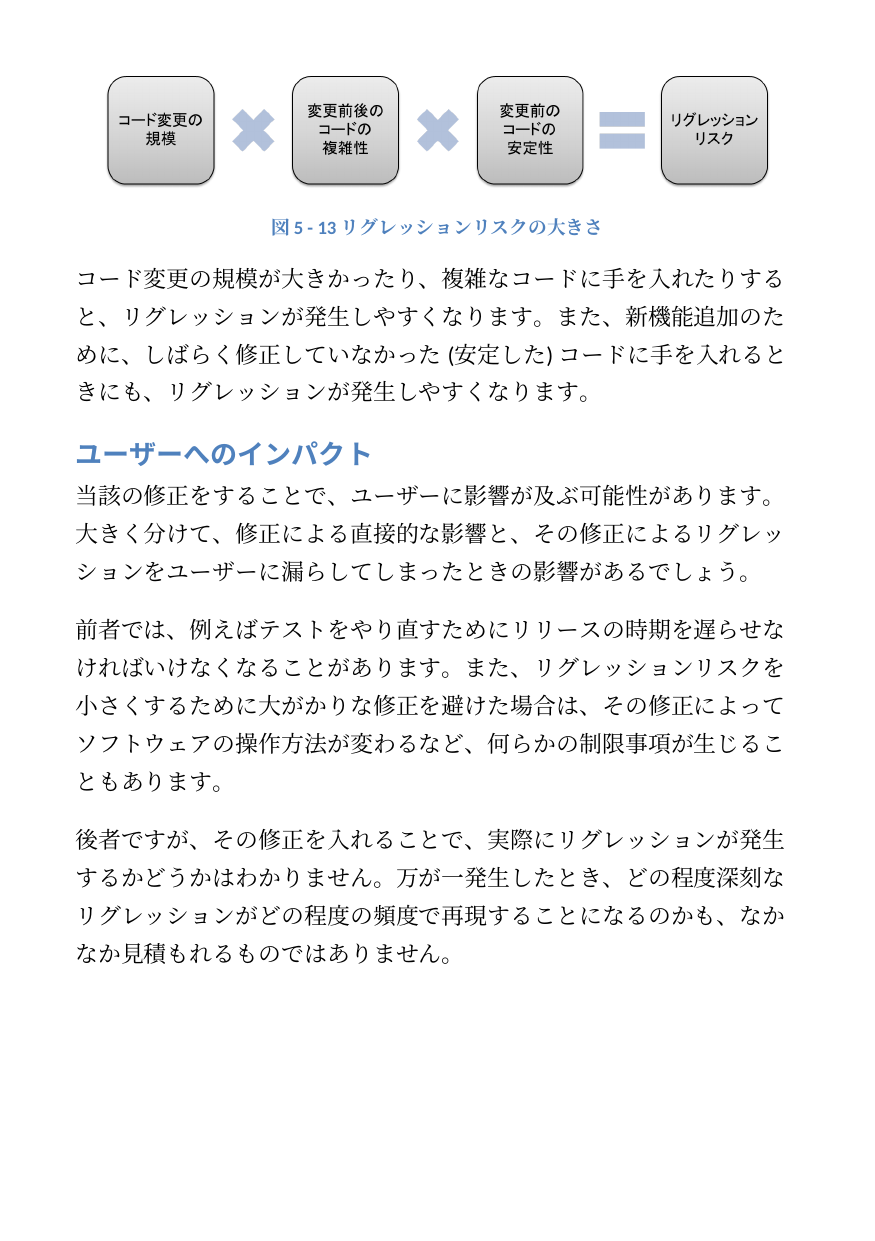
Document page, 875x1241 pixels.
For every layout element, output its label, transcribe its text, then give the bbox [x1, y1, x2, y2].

text 前者では、例えばテストをやり直すためにリリースの時期を遅らせなければいけなくなることがあります。また、リグレッションリスクを小さくするために大がかりな修正を避けた場合は、その修正によってソフトウェアの操作方法が変わるなど、何らかの制限事項が生じることもあります。 [75, 612, 799, 797]
subtitle ユーザーへのインパクト [75, 433, 799, 472]
text 図5 - 13 リグレッションリスクの大きさ [75, 213, 799, 240]
text コード変更の規模が大きかったり、複雑なコードに手を入れたりすると、リグレッションが発生しやすくなります。また、新機能追加のために、しばらく修正していなかった (安定した) コードに手を入れるときにも、リグレッションが発生しやすくなります。 [75, 261, 799, 407]
text 当該の修正をすることで、ユーザーに影響が及ぶ可能性があります。大きく分けて、修正による直接的な影響と、その修正によるリグレッションをユーザーに漏らしてしまったときの影響があるでしょう。 [75, 478, 799, 587]
picture [75, 75, 800, 189]
text 後者ですが、その修正を入れることで、実際にリグレッションが発生するかどうかはわかりません。万が一発生したとき、どの程度深刻なリグレッションがどの程度の頻度で再現することになるのかも、なかなか見積もれるものではありません。 [75, 822, 799, 969]
